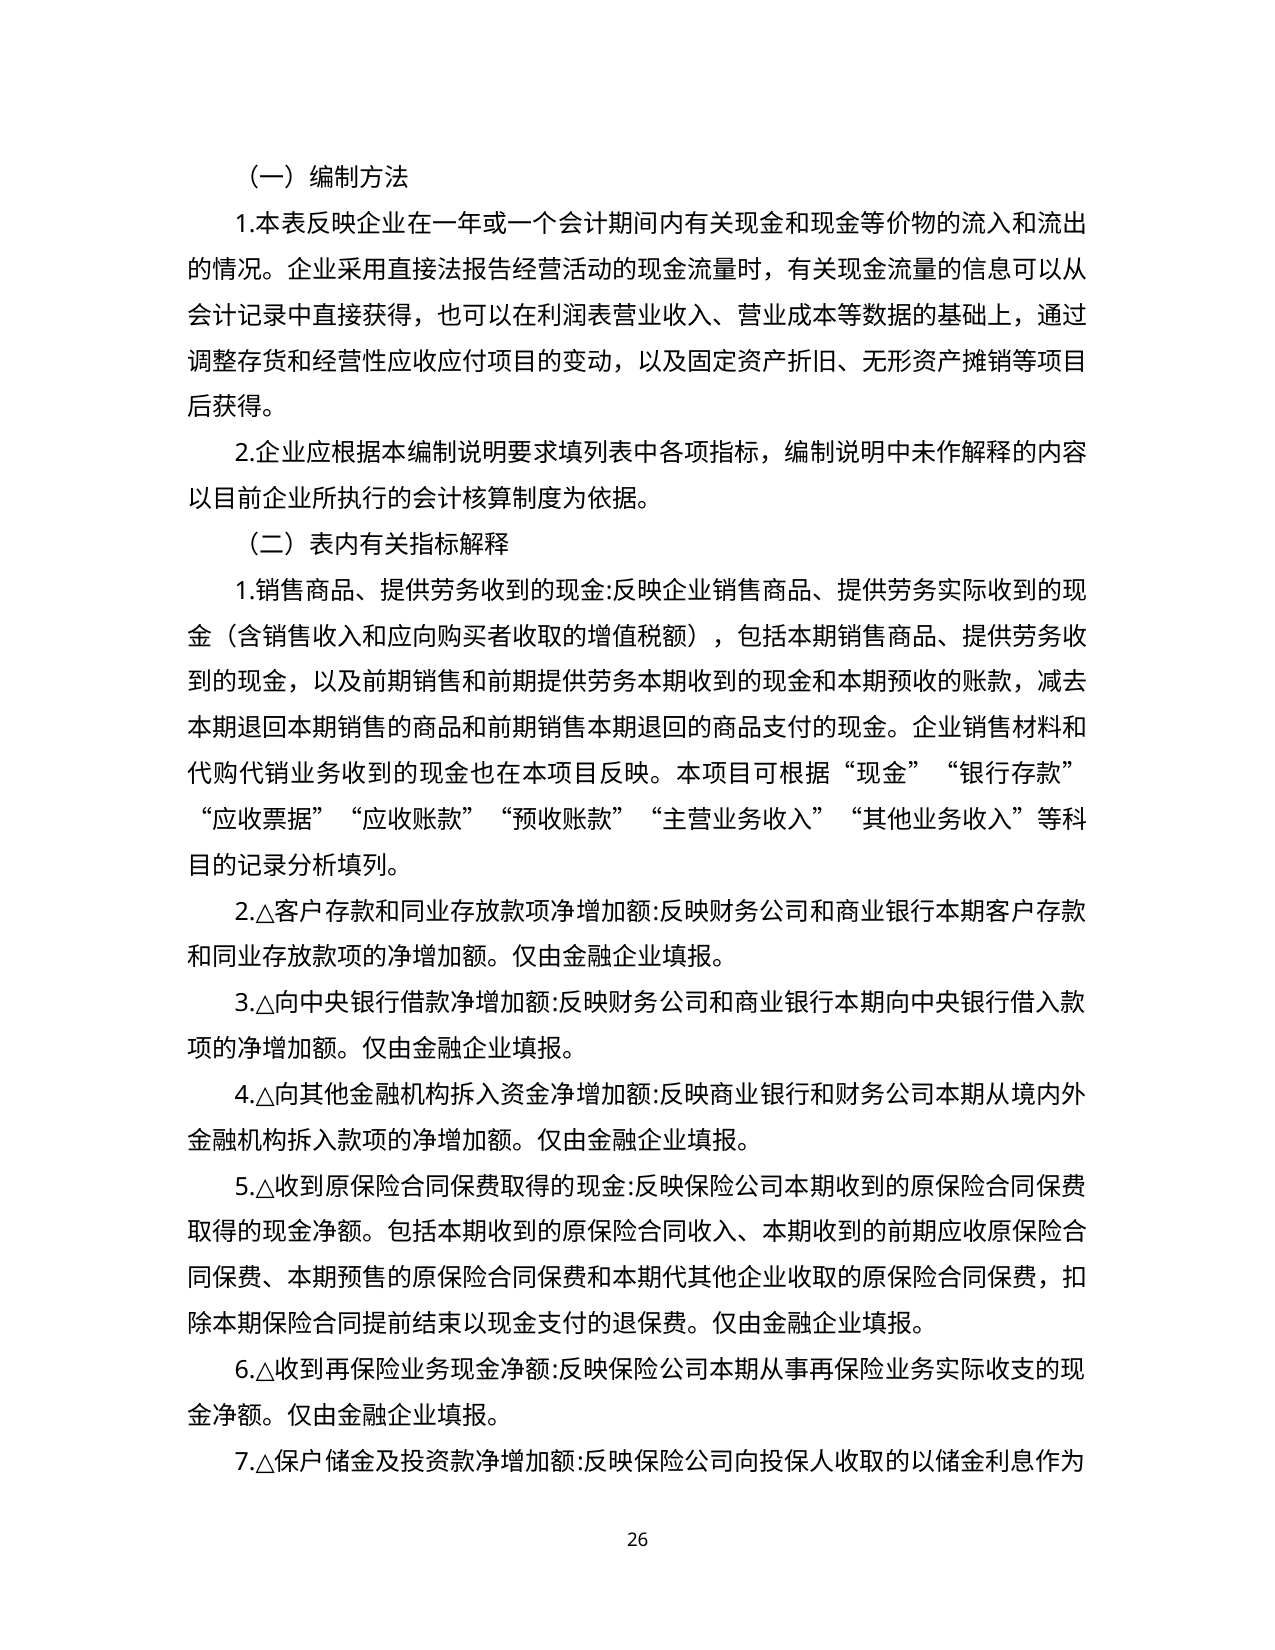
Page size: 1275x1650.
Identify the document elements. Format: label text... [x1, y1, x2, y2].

text 3.△向中央银行借款净增加额:反映财务公司和商业银行本期向中央银行借入款项的净增加额。仅由金融企业填报。 [187, 975, 1087, 1067]
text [187, 1433, 1087, 1479]
text （二）表内有关指标解释 [187, 517, 1087, 562]
text 1.销售商品、提供劳务收到的现金:反映企业销售商品、提供劳务实际收到的现金（含销售收入和应向购买者收取的增值税额），包括本期销售商品、提供劳务收到的现金，以及前期销售和前期提供劳务本期收到的现金和本期预收的账款，减去本期退回本期销售的商品和前期销售本期退回的商品支付的现金。企业销售材料和代购代销业务收到的现金也在本项目反映。本项目可根据“现金”“银行存款”“应收票据”“应收账款”“预收账款”“主营业务收入”“其他业务收入”等科目的记录分析填列。 [187, 562, 1087, 883]
text （一）编制方法 [187, 150, 1087, 196]
text 2.△客户存款和同业存放款项净增加额:反映财务公司和商业银行本期客户存款和同业存放款项的净增加额。仅由金融企业填报。 [187, 883, 1087, 975]
text 2.企业应根据本编制说明要求填列表中各项指标，编制说明中未作解释的内容以目前企业所执行的会计核算制度为依据。 [187, 425, 1087, 517]
text 4.△向其他金融机构拆入资金净增加额:反映商业银行和财务公司本期从境内外金融机构拆入款项的净增加额。仅由金融企业填报。 [187, 1067, 1087, 1158]
text 1.本表反映企业在一年或一个会计期间内有关现金和现金等价物的流入和流出的情况。企业采用直接法报告经营活动的现金流量时，有关现金流量的信息可以从会计记录中直接获得，也可以在利润表营业收入、营业成本等数据的基础上，通过调整存货和经营性应收应付项目的变动，以及固定资产折旧、无形资产摊销等项目后获得。 [187, 196, 1087, 425]
text 5.△收到原保险合同保费取得的现金:反映保险公司本期收到的原保险合同保费取得的现金净额。包括本期收到的原保险合同收入、本期收到的前期应收原保险合同保费、本期预售的原保险合同保费和本期代其他企业收取的原保险合同保费，扣除本期保险合同提前结束以现金支付的退保费。仅由金融企业填报。 [187, 1158, 1087, 1342]
text 6.△收到再保险业务现金净额:反映保险公司本期从事再保险业务实际收支的现金净额。仅由金融企业填报。 [187, 1342, 1087, 1433]
